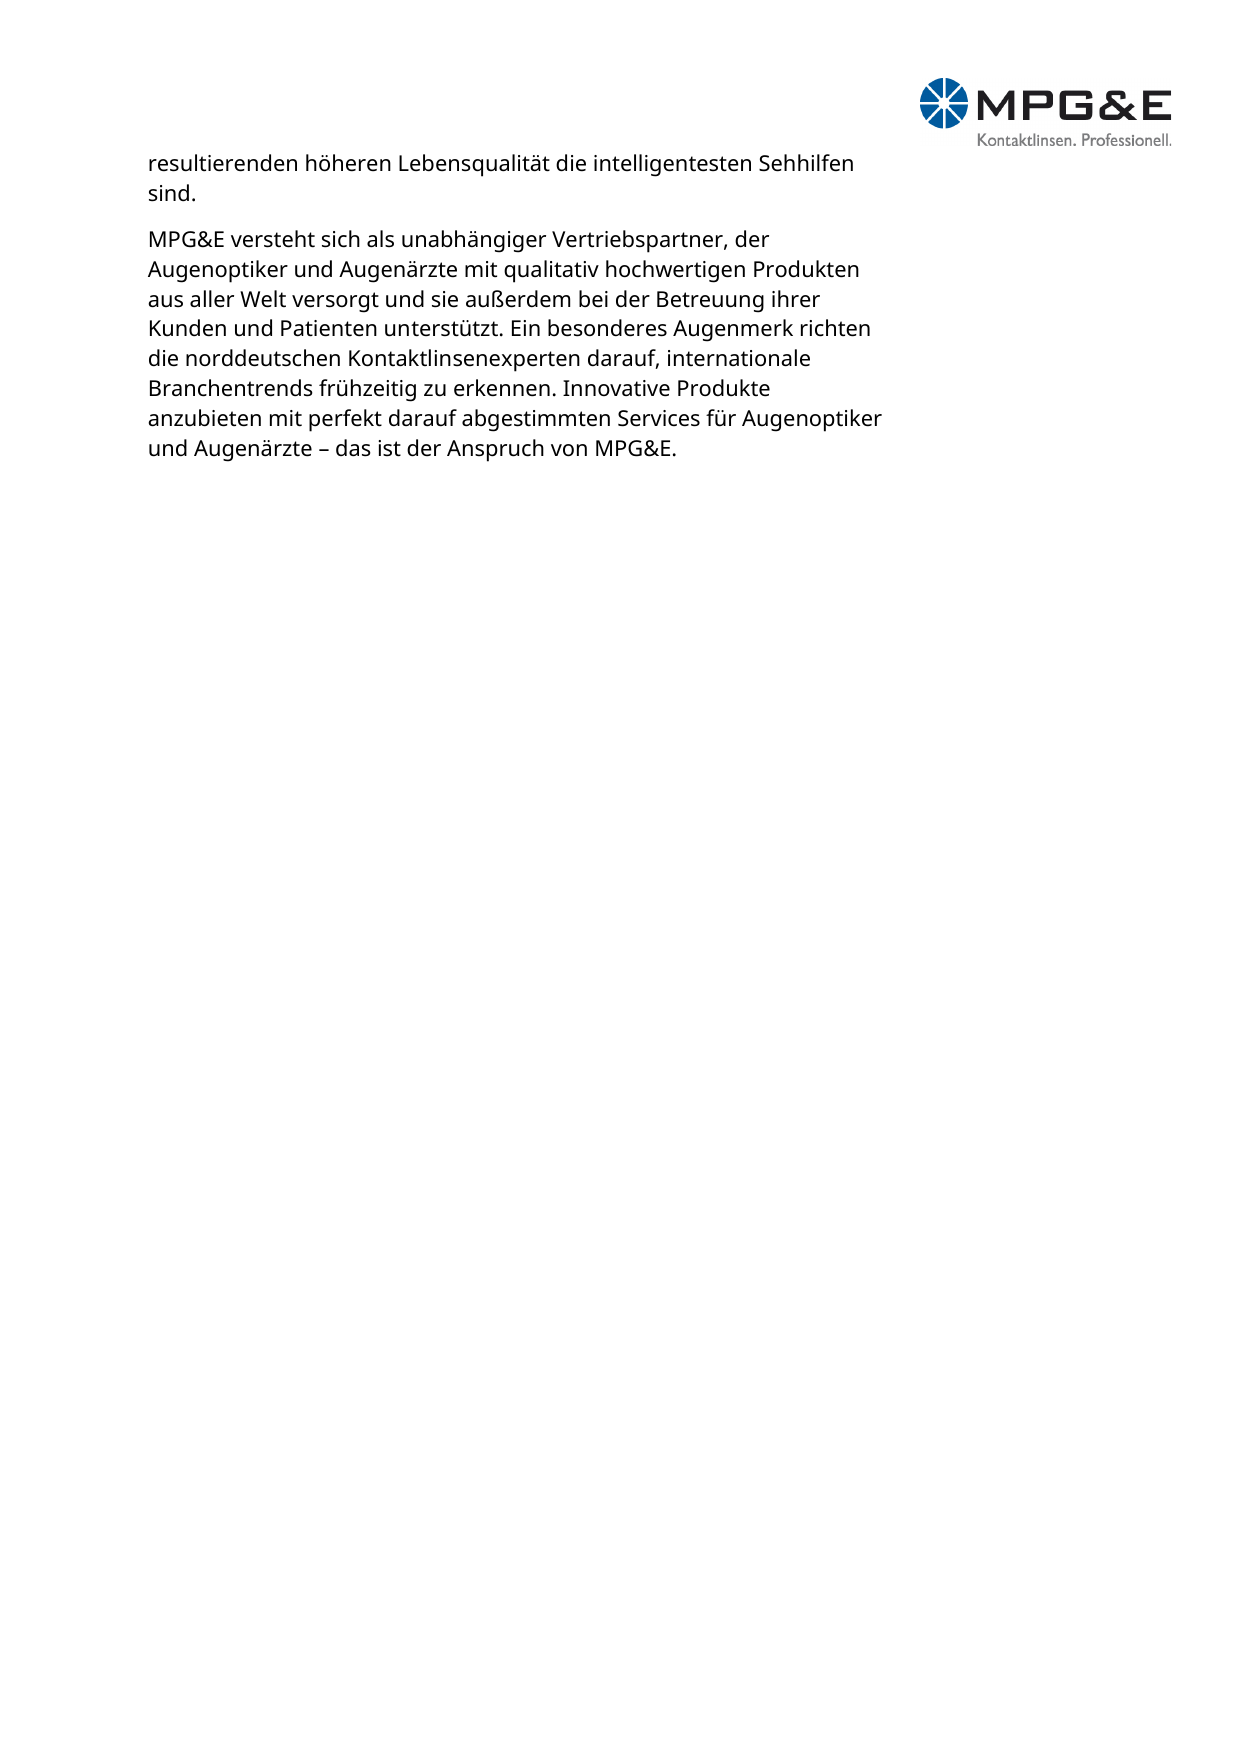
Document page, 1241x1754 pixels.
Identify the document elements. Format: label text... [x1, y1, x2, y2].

text MPG&E versteht sich als unabhängiger Vertriebspartner, der Augenoptiker und Augenärzte mit qualitativ hochwertigen Produkten aus aller Welt versorgt und sie außerdem bei der Betreuung ihrer Kunden und Patienten unterstützt. Ein besonderes Augenmerk richten die norddeutschen Kontaktlinsenexperten darauf, internationale Branchentrends frühzeitig zu erkennen. Innovative Produkte anzubieten mit perfekt darauf abgestimmten Services für Augenoptiker und Augenärzte – das ist der Anspruch von MPG&E. [148, 224, 886, 462]
picture [920, 78, 1172, 146]
